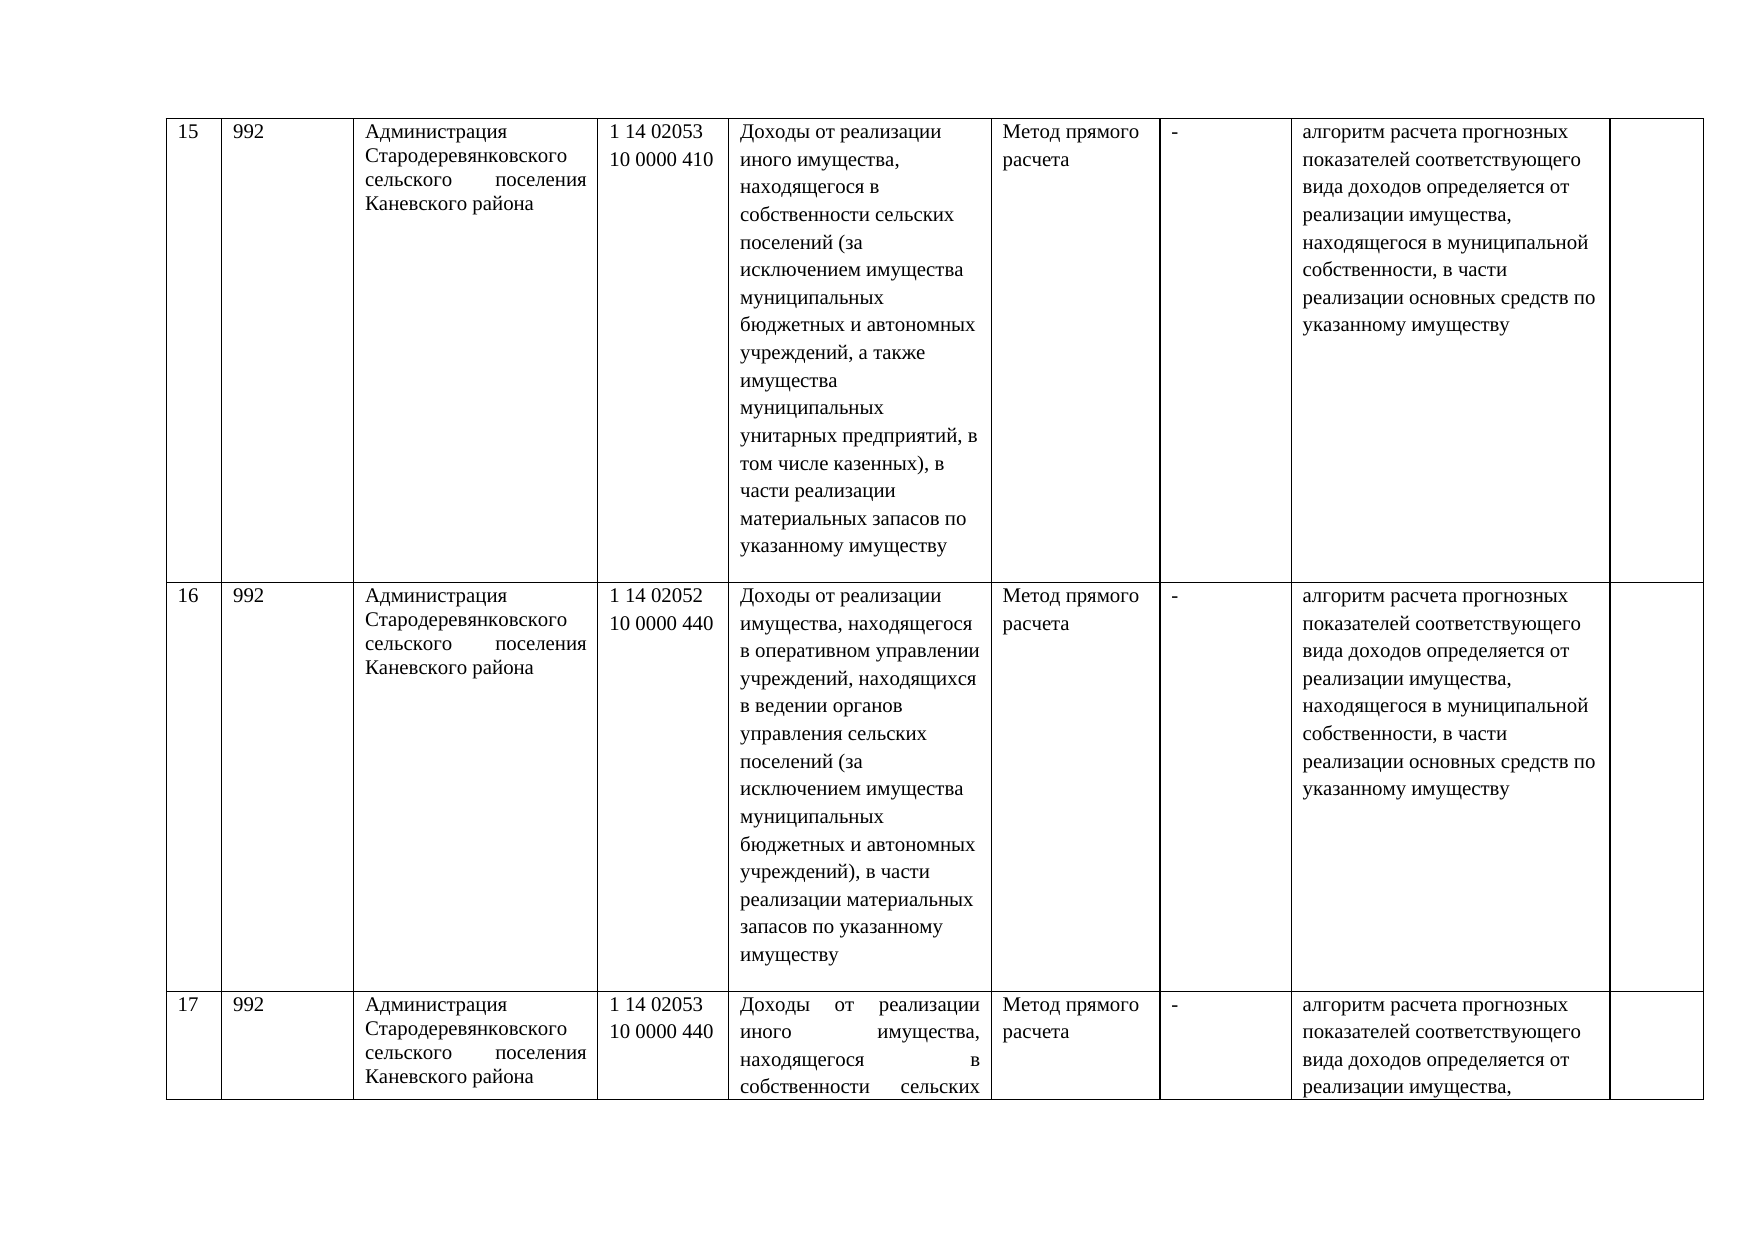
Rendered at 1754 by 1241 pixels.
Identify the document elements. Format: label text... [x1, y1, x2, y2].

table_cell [598, 992, 728, 1098]
table_cell 992 [222, 583, 353, 991]
table_cell [1611, 992, 1703, 1098]
table_cell - [1161, 119, 1291, 582]
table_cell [729, 992, 991, 1098]
table_cell [1611, 583, 1703, 991]
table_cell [354, 992, 597, 1098]
table_cell [1611, 119, 1703, 582]
table_cell 15 [167, 119, 221, 582]
table_cell Доходы от реализации имущества, находящегося в оперативном управлении учреждений, находящихся в ведении органов управления сельских поселений (за исключением имущества муниципальных бюджетных и автономных учреждений), в части реализации материальных запасов по указанному имуществу [729, 583, 991, 991]
table_cell 1 14 02053 10 0000 410 [598, 119, 728, 582]
table_cell - [1161, 583, 1291, 991]
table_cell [354, 119, 597, 582]
table_cell Метод прямого расчета [992, 583, 1159, 991]
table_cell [992, 119, 1159, 582]
table_cell 992 [222, 119, 353, 582]
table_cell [1292, 992, 1609, 1098]
table_cell Администрация Стародеревянковского сельского поселения Каневского района [354, 583, 597, 991]
table_cell - [1161, 992, 1291, 1098]
table_cell 16 [167, 583, 221, 991]
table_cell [992, 992, 1159, 1098]
table_cell 17 [167, 992, 221, 1098]
table_cell 992 [222, 992, 353, 1098]
table_cell 1 14 02052 10 0000 440 [598, 583, 728, 991]
